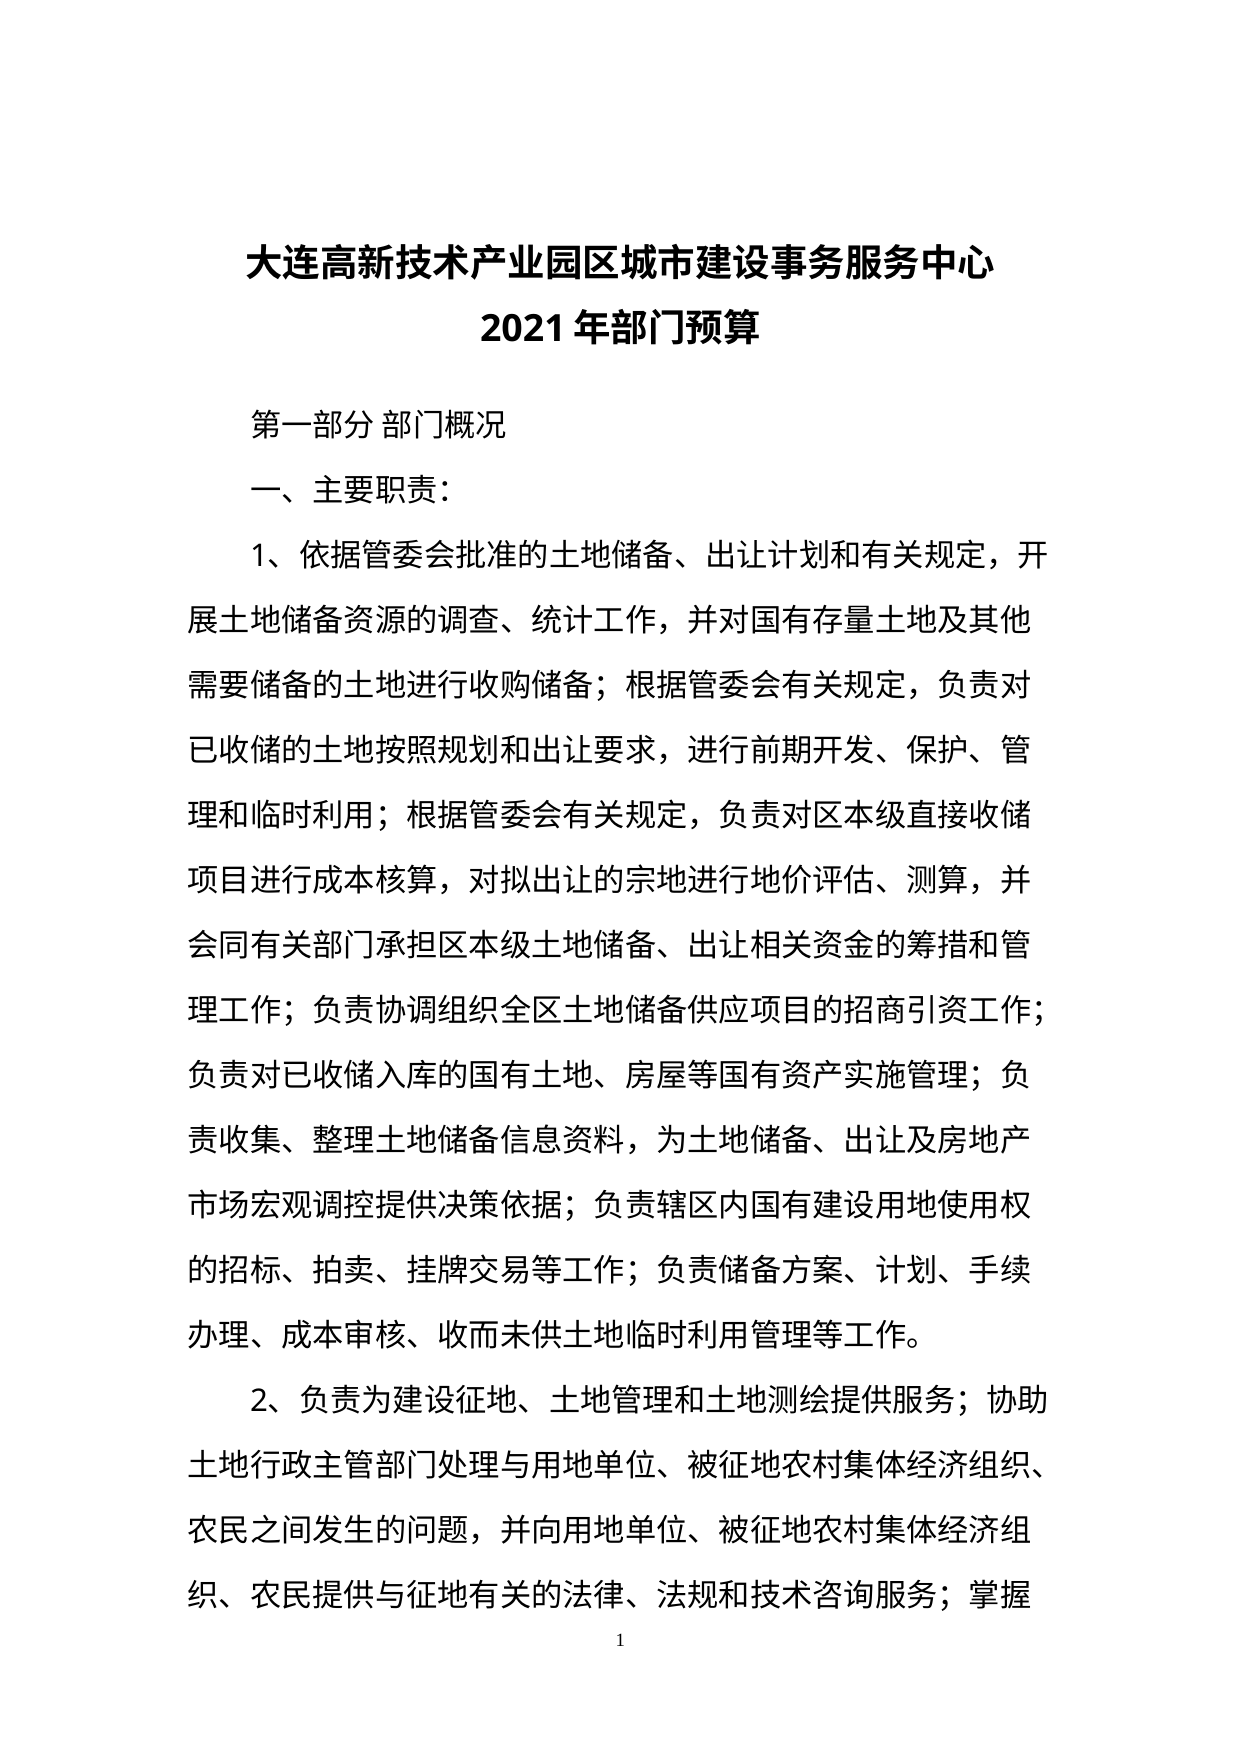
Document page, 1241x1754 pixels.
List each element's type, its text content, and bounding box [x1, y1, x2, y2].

text 大连高新技术产业园区城市建设事务服务中心 [187, 228, 1053, 293]
text 一、主要职责： [187, 456, 1053, 521]
text 1、依据管委会批准的土地储备、出让计划和有关规定，开展土地储备资源的调查、统计工作，并对国有存量土地及其他需要储备的土地进行收购储备；根据管委会有关规定，负责对已收储的土地按照规划和出让要求，进行前期开发、保护、管理和临时利用；根据管委会有关规定，负责对区本级直接收储项目进行成本核算，对拟出让的宗地进行地价评估、测算，并会同有关部门承担区本级土地储备、出让相关资金的筹措和管理工作；负责协调组织全区土地储备供应项目的招商引资工作；负责对已收储入库的国有土地、房屋等国有资产实施管理；负责收集、整理土地储备信息资料，为土地储备、出让及房地产市场宏观调控提供决策依据；负责辖区内国有建设用地使用权的招标、拍卖、挂牌交易等工作；负责储备方案、计划、手续办理、成本审核、收而未供土地临时利用管理等工作。 [187, 521, 1053, 1366]
text 2021年部门预算 [187, 293, 1053, 358]
text 第一部分 部门概况 [187, 391, 1053, 456]
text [187, 1366, 1053, 1626]
